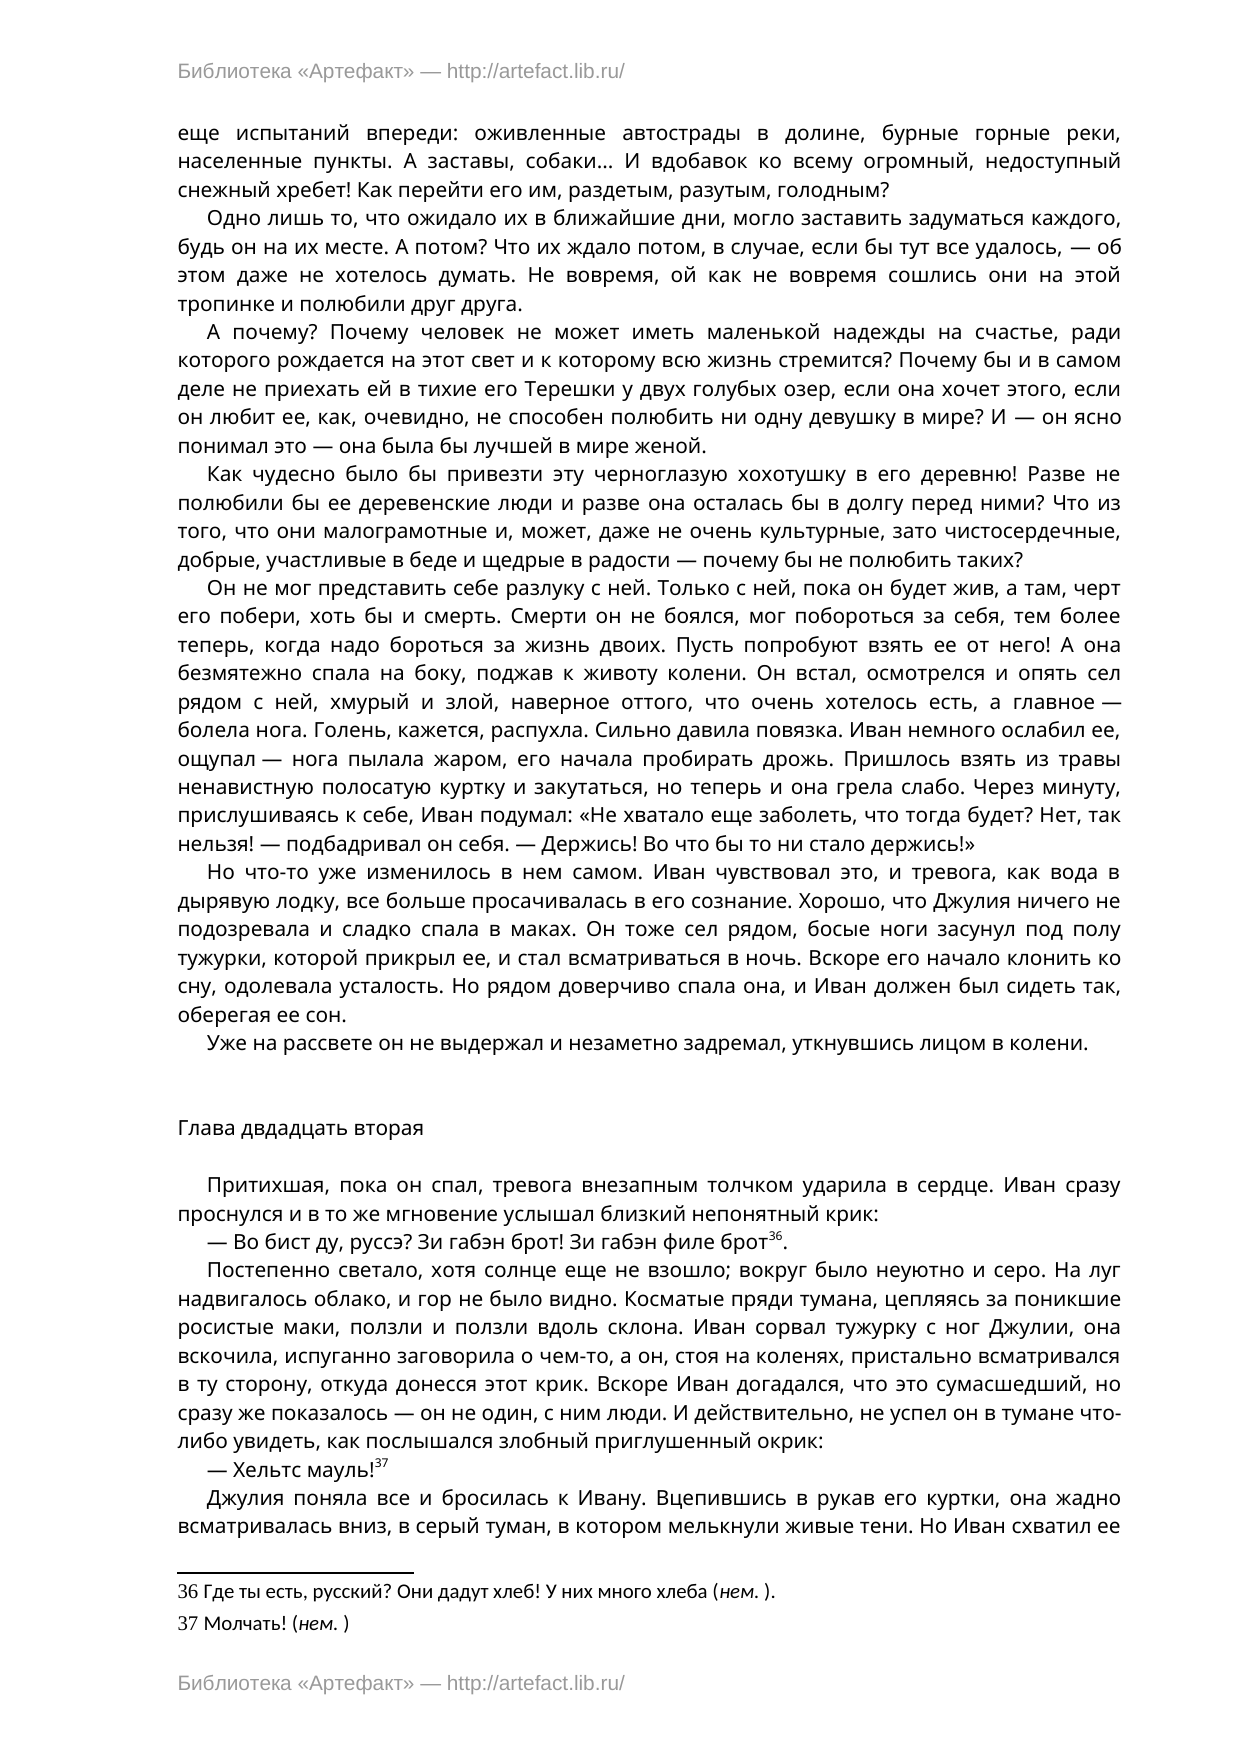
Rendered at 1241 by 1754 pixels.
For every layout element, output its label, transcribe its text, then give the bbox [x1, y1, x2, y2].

text Как чудесно было бы привезти эту черноглазую хохотушку в его деревню! Разве не полюбили бы ее деревенские люди и разве она осталась бы в долгу перед ними? Что из того, что они малограмотные и, может, даже не очень культурные, зато чистосердечные, добрые, участливые в беде и щедрые в радости — почему бы не полюбить таких? [177, 459, 1122, 573]
text Уже на рассвете он не выдержал и незаметно задремал, уткнувшись лицом в колени. [177, 1028, 1122, 1057]
subtitle Глава двдадцать вторая [177, 1113, 1122, 1142]
text Притихшая, пока он спал, тревога внезапным толчком ударила в сердце. Иван сразу проснулся и в то же мгновение услышал близкий непонятный крик: [177, 1170, 1122, 1227]
text Он не мог представить себе разлуку с ней. Только с ней, пока он будет жив, а там, черт его побери, хоть бы и смерть. Смерти он не боялся, мог побороться за себя, тем более теперь, когда надо бороться за жизнь двоих. Пусть попробуют взять ее от него! А она безмятежно спала на боку, поджав к животу колени. Он встал, осмотрелся и опять сел рядом с ней, хмурый и злой, наверное оттого, что очень хотелось есть, а главное — болела нога. Голень, кажется, распухла. Сильно давила повязка. Иван немного ослабил ее, ощупал — нога пылала жаром, его начала пробирать дрожь. Пришлось взять из травы ненавистную полосатую куртку и закутаться, но теперь и она грела слабо. Через минуту, прислушиваясь к себе, Иван подумал: «Не хватало еще заболеть, что тогда будет? Нет, так нельзя! — подбадривал он себя. — Держись! Во что бы то ни стало держись!» [177, 573, 1122, 857]
text Постепенно светало, хотя солнце еще не взошло; вокруг было неуютно и серо. На луг надвигалось облако, и гор не было видно. Косматые пряди тумана, цепляясь за поникшие росистые маки, ползли и ползли вдоль склона. Иван сорвал тужурку с ног Джулии, она вскочила, испуганно заговорила о чем-то, а он, стоя на коленях, пристально всматривался в ту сторону, откуда донесся этот крик. Вскоре Иван догадался, что это сумасшедший, но сразу же показалось — он не один, с ним люди. И действительно, не успел он в тумане что-либо увидеть, как послышался злобный приглушенный окрик: [177, 1256, 1122, 1455]
text Одно лишь то, что ожидало их в ближайшие дни, могло заставить задуматься каждого, будь он на их месте. А потом? Что их ждало потом, в случае, если бы тут все удалось, — об этом даже не хотелось думать. Не вовремя, ой как не вовремя сошлись они на этой тропинке и полюбили друг друга. [177, 203, 1122, 317]
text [177, 1483, 1122, 1540]
text — Во бист ду, руссэ? Зи габэн брот! Зи габэн филе брот. [177, 1227, 1122, 1256]
text А почему? Почему человек не может иметь маленькой надежды на счастье, ради которого рождается на этот свет и к которому всю жизнь стремится? Почему бы и в самом деле не приехать ей в тихие его Терешки у двух голубых озер, если она хочет этого, если он любит ее, как, очевидно, не способен полюбить ни одну девушку в мире? И — он ясно понимал это — она была бы лучшей в мире женой. [177, 317, 1122, 459]
text Но что-то уже изменилось в нем самом. Иван чувствовал это, и тревога, как вода в дырявую лодку, все больше просачивалась в его сознание. Хорошо, что Джулия ничего не подозревала и сладко спала в маках. Он тоже сел рядом, босые ноги засунул под полу тужурки, которой прикрыл ее, и стал всматриваться в ночь. Вскоре его начало клонить ко сну, одолевала усталость. Но рядом доверчиво спала она, и Иван должен был сидеть так, оберегая ее сон. [177, 857, 1122, 1028]
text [177, 118, 1122, 203]
text — Хельтс мауль! [177, 1455, 1122, 1483]
